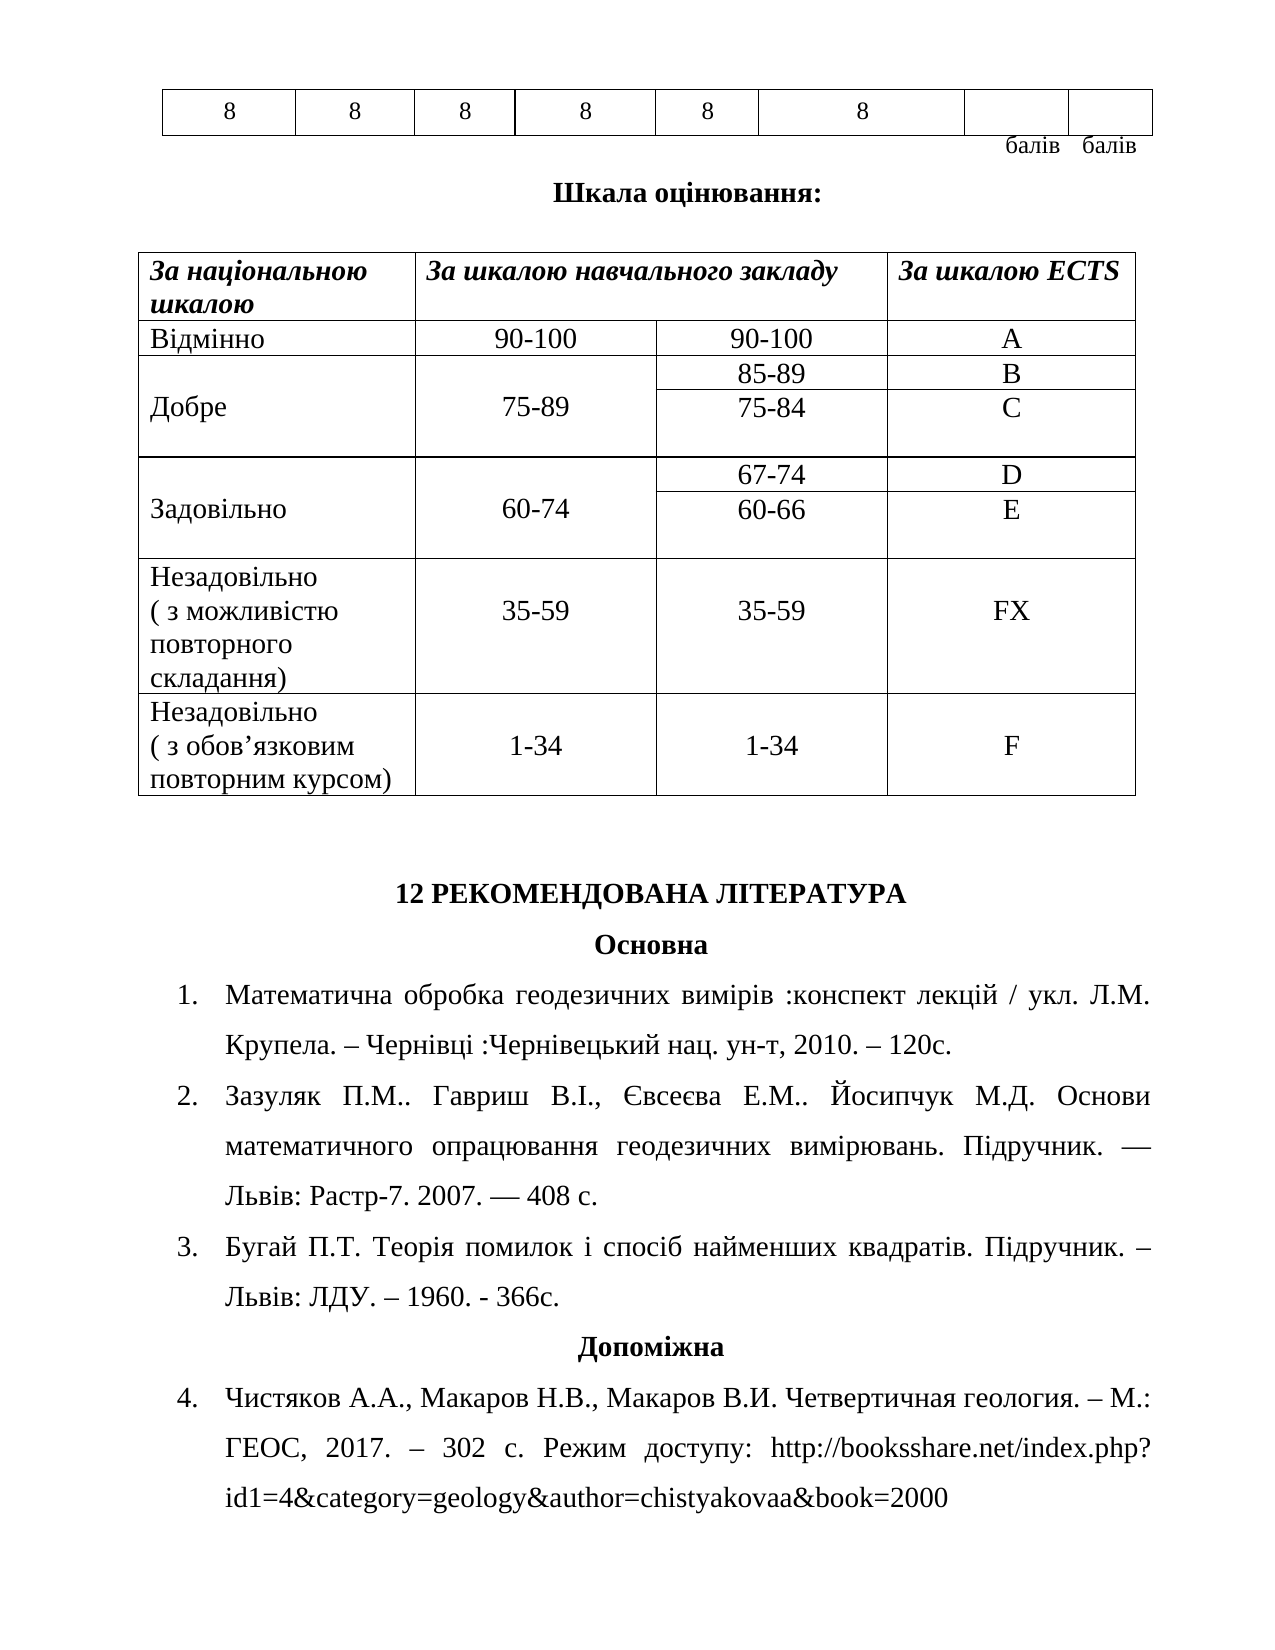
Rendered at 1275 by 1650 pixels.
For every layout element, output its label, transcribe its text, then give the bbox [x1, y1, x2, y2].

table_cell 90-100 [416, 321, 656, 355]
table_cell 1-34 [657, 694, 887, 795]
table_cell 35-59 [657, 559, 887, 693]
table_cell 1-34 [416, 694, 656, 795]
table_header За шкалою ECTS [888, 253, 1135, 320]
table_cell А [888, 321, 1135, 355]
table_cell 8 [759, 90, 964, 135]
table_cell 8 [415, 90, 514, 135]
table_cell В [888, 356, 1135, 389]
table_cell 75-84 [657, 390, 887, 456]
table_cell FX [888, 559, 1135, 693]
table_cell 67-74 [657, 458, 887, 491]
table_cell Незадовільно ( з можливістю повторного складання) [139, 559, 415, 693]
table_cell E [888, 492, 1135, 558]
list Бугай П.Т. Теорія помилок і спосіб найменших квадратів. Підручник. – Львів: ЛДУ. – 1960. - 366с. [187, 1229, 1152, 1313]
table_header За шкалою навчального закладу [416, 253, 887, 320]
table_cell 8 [296, 90, 414, 135]
table_cell Задовільно [139, 458, 415, 558]
table_cell Незадовільно ( з обов’язковим повторним курсом) [139, 694, 415, 795]
table_cell F [888, 694, 1135, 795]
table_cell Добре [139, 356, 415, 456]
list Чистяков А.А., Макаров Н.В., Макаров В.И. Четвертичная геология. – М.: ГЕОС, 2017. – 302 с. Режим доступу: http://booksshare.net/index.php?id1=4&category=geology&author=chistyakovaa&book=2000 [187, 1380, 1152, 1514]
table_cell 90-100 [657, 321, 887, 355]
table_cell 75-89 [416, 356, 656, 456]
table_cell С [888, 390, 1135, 456]
text Шкала оцінювання: [223, 175, 1152, 208]
list Математична обробка геодезичних вимірів :конспект лекцій / укл. Л.М. Крупела. – Чернівці :Чернівецький нац. ун-т, 2010. – 120с. [187, 977, 1152, 1061]
table_cell 8 [516, 90, 655, 135]
table_cell 8 [163, 90, 295, 135]
text 12 РЕКОМЕНДОВАНА ЛІТЕРАТУРА [150, 877, 1152, 910]
table_cell 8 [656, 90, 758, 135]
text Допоміжна [150, 1329, 1152, 1363]
table_cell Відмінно [139, 321, 415, 355]
table_cell 35-59 [416, 559, 656, 693]
table_cell 60-66 [657, 492, 887, 558]
table_header За національною шкалою [139, 253, 415, 320]
table_cell D [888, 458, 1135, 491]
table_cell 85-89 [657, 356, 887, 389]
list Зазуляк П.М.. Гавриш В.І., Євсеєва Е.М.. Йосипчук М.Д. Основи математичного опрацювання геодезичних вимірювань. Підручник. — Львів: Растр-7. 2007. — 408 с. [187, 1078, 1152, 1212]
text Основна [150, 927, 1152, 960]
table_cell 60-74 [416, 458, 656, 558]
